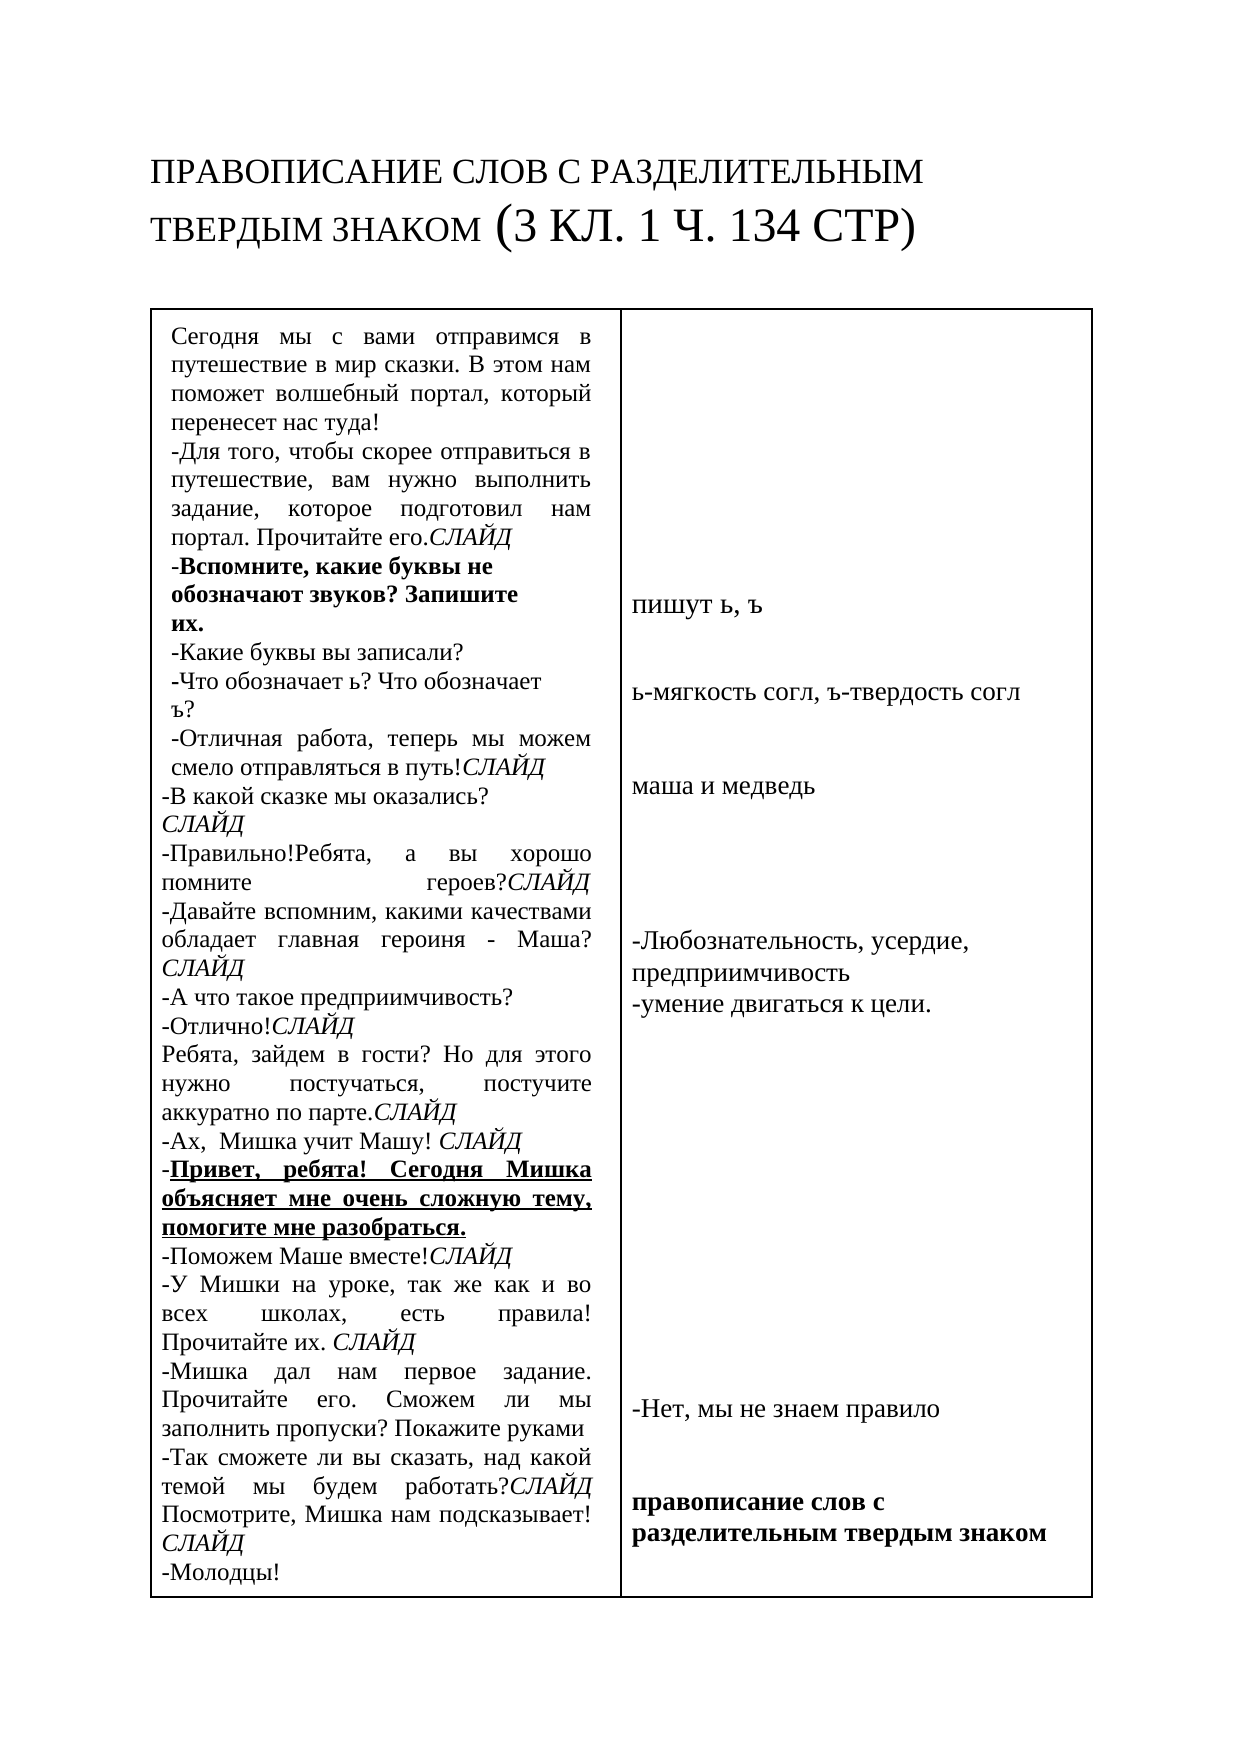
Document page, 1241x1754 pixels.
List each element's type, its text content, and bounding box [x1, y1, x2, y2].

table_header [622, 310, 1091, 1596]
text ПРАВОПИСАНИЕ СЛОВ С РАЗДЕЛИТЕЛЬНЫМ ТВЕРДЫМ ЗНАКОМ (3 КЛ. 1 Ч. 134 СТР) [150, 150, 1090, 253]
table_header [152, 310, 620, 1596]
